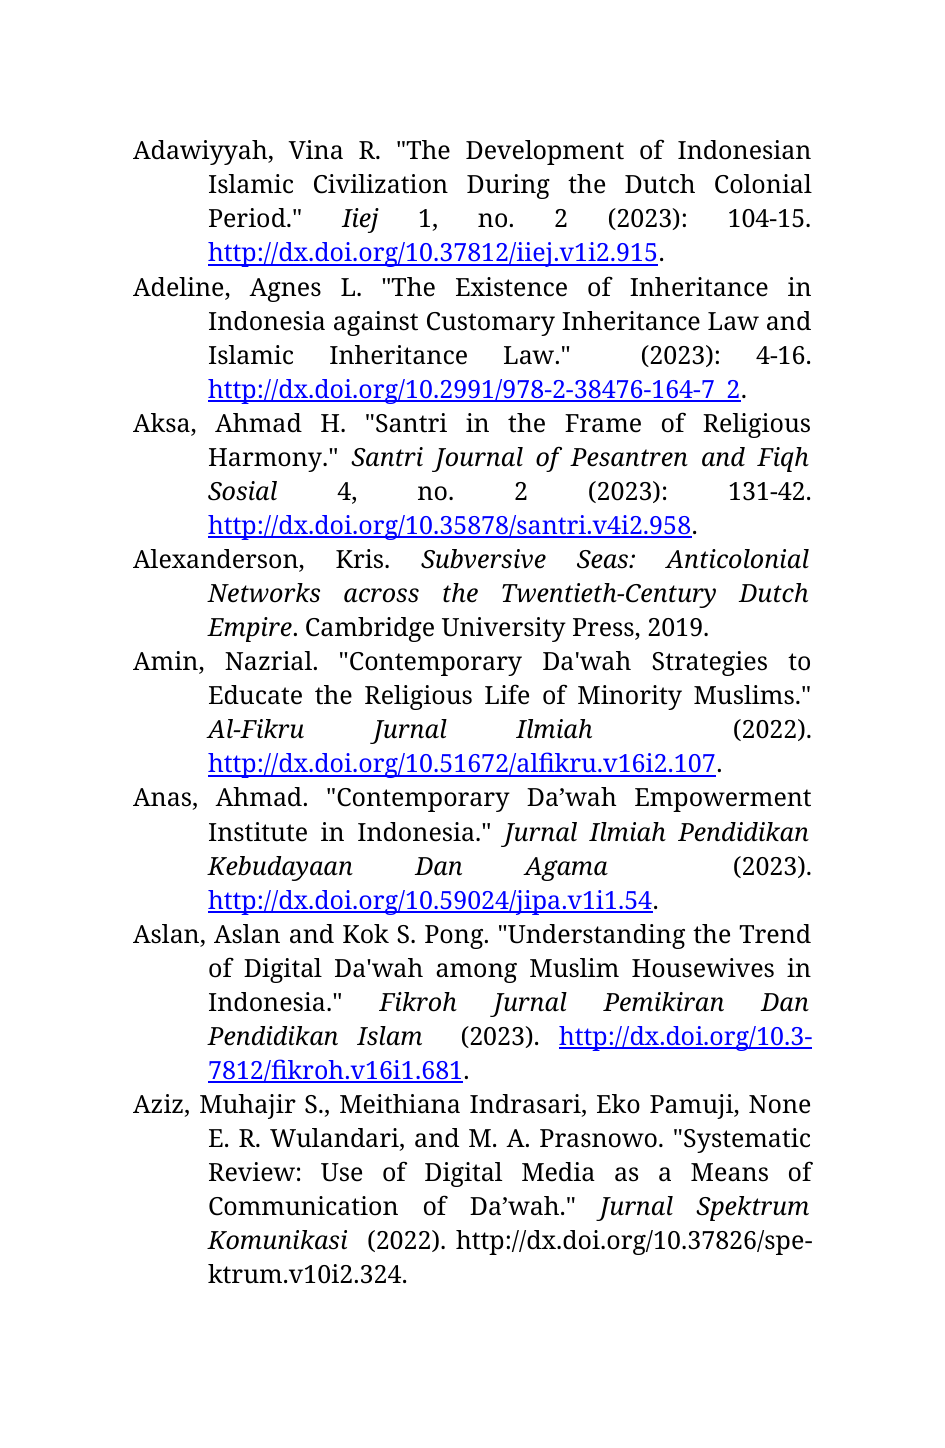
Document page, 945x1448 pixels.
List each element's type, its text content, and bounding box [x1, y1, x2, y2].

text Aksa, Ahmad H. "Santri in the Frame of Religious Harmony." Santri Journal of Pesantren and Fiqh Sosial 4, no. 2 (2023): 131-42. http://dx.doi.org/10.35878/santri.v4i2.958. [133, 405, 812, 542]
text Aziz, Muhajir S., Meithiana Indrasari, Eko Pamuji, None E. R. Wulandari, and M. A. Prasnowo. "Systematic Review: Use of Digital Media as a Means of Communication of Da’wah." Jurnal Spektrum Komunikasi (2022). http://dx.doi.org/10.37826/spektrum.v10i2.324. [133, 1087, 812, 1291]
text Anas, Ahmad. "Contemporary Da’wah Empowerment Institute in Indonesia." Jurnal Ilmiah Pendidikan Kebudayaan Dan Agama (2023). http://dx.doi.org/10.59024/jipa.v1i1.54. [133, 780, 812, 916]
text Adawiyyah, Vina R. "The Development of Indonesian Islamic Civilization During the Dutch Colonial Period." Iiej 1, no. 2 (2023): 104-15. http://dx.doi.org/10.37812/iiej.v1i2.915. [133, 133, 812, 269]
text Alexanderson, Kris. Subversive Seas: Anticolonial Networks across the Twentieth-Century Dutch Empire. Cambridge University Press, 2019. [133, 542, 812, 644]
text Aslan, Aslan and Kok S. Pong. "Understanding the Trend of Digital Da'wah among Muslim Housewives in Indonesia." Fikroh Jurnal Pemikiran Dan Pendidikan Islam (2023). http://dx.doi.org/10.37812/fikroh.v16i1.681. [133, 916, 812, 1087]
text Amin, Nazrial. "Contemporary Da'wah Strategies to Educate the Religious Life of Minority Muslims." Al-Fikru Jurnal Ilmiah (2022). http://dx.doi.org/10.51672/alfikru.v16i2.107. [133, 644, 812, 780]
text Adeline, Agnes L. "The Existence of Inheritance in Indonesia against Customary Inheritance Law and Islamic Inheritance Law." (2023): 4-16. http://dx.doi.org/10.2991/978-2-38476-164-7_2. [133, 269, 812, 405]
